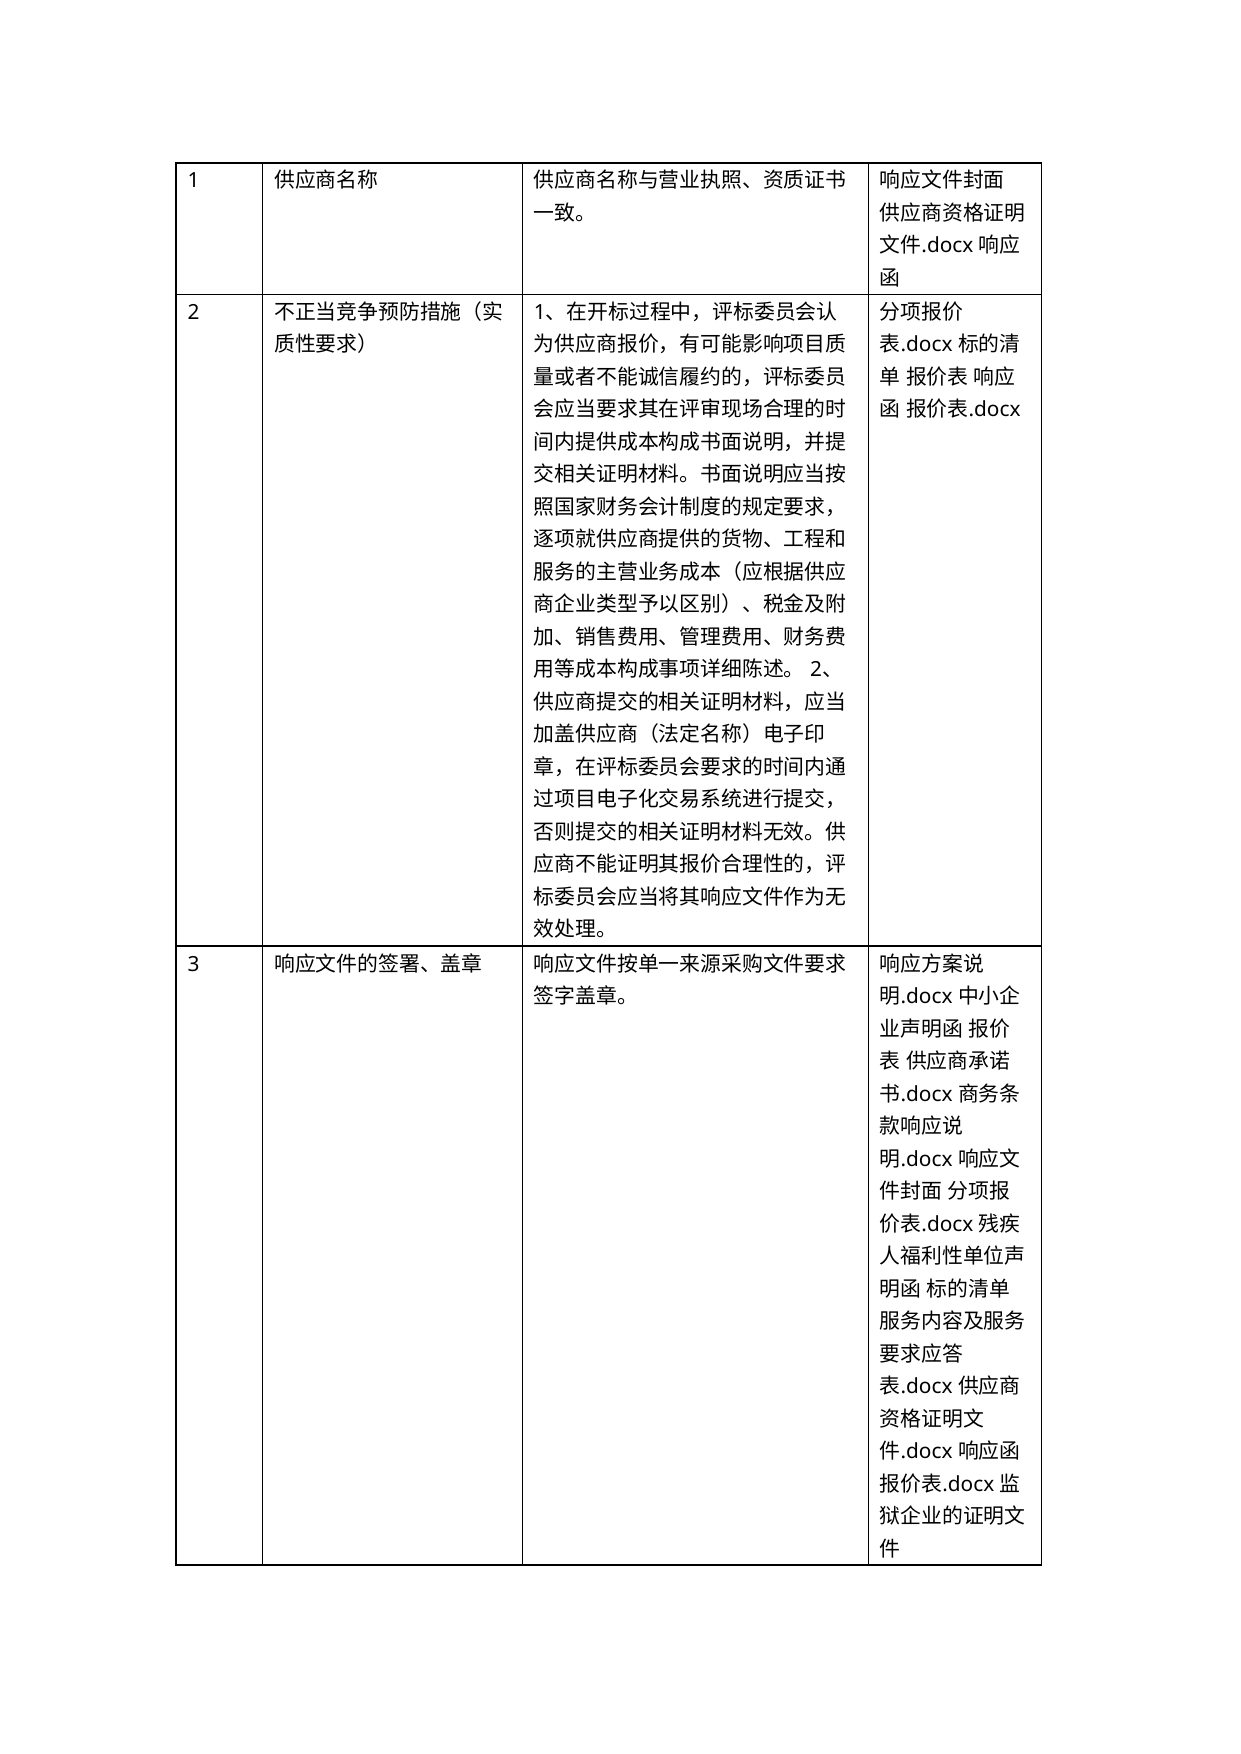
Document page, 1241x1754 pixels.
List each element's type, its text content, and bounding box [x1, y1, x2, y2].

table_cell 响应文件封面 供应商资格证明文件.docx 响应函 [869, 164, 1041, 293]
table_cell 响应文件按单一来源采购文件要求签字盖章。 [523, 947, 868, 1564]
table_cell 3 [177, 947, 262, 1564]
table_cell 1 [177, 164, 262, 293]
table_cell 响应文件的签署、盖章 [263, 947, 522, 1564]
table_cell 2 [177, 295, 262, 945]
table_cell 不正当竞争预防措施（实质性要求） [263, 295, 522, 945]
table_cell 供应商名称 [263, 164, 522, 293]
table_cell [869, 947, 1041, 1564]
table_cell 供应商名称与营业执照、资质证书一致。 [523, 164, 868, 293]
table_cell 1、在开标过程中，评标委员会认为供应商报价，有可能影响项目质量或者不能诚信履约的，评标委员会应当要求其在评审现场合理的时间内提供成本构成书面说明，并提交相关证明材料。书面说明应当按照国家财务会计制度的规定要求，逐项就供应商提供的货物、工程和服务的主营业务成本（应根据供应商企业类型予以区别）、税金及附加、销售费用、管理费用、财务费用等成本构成事项详细陈述。 2、供应商提交的相关证明材料，应当加盖供应商（法定名称）电子印章，在评标委员会要求的时间内通过项目电子化交易系统进行提交，否则提交的相关证明材料无效。供应商不能证明其报价合理性的，评标委员会应当将其响应文件作为无效处理。 [523, 295, 868, 945]
table_cell 分项报价表.docx 标的清单 报价表 响应函 报价表.docx [869, 295, 1041, 945]
